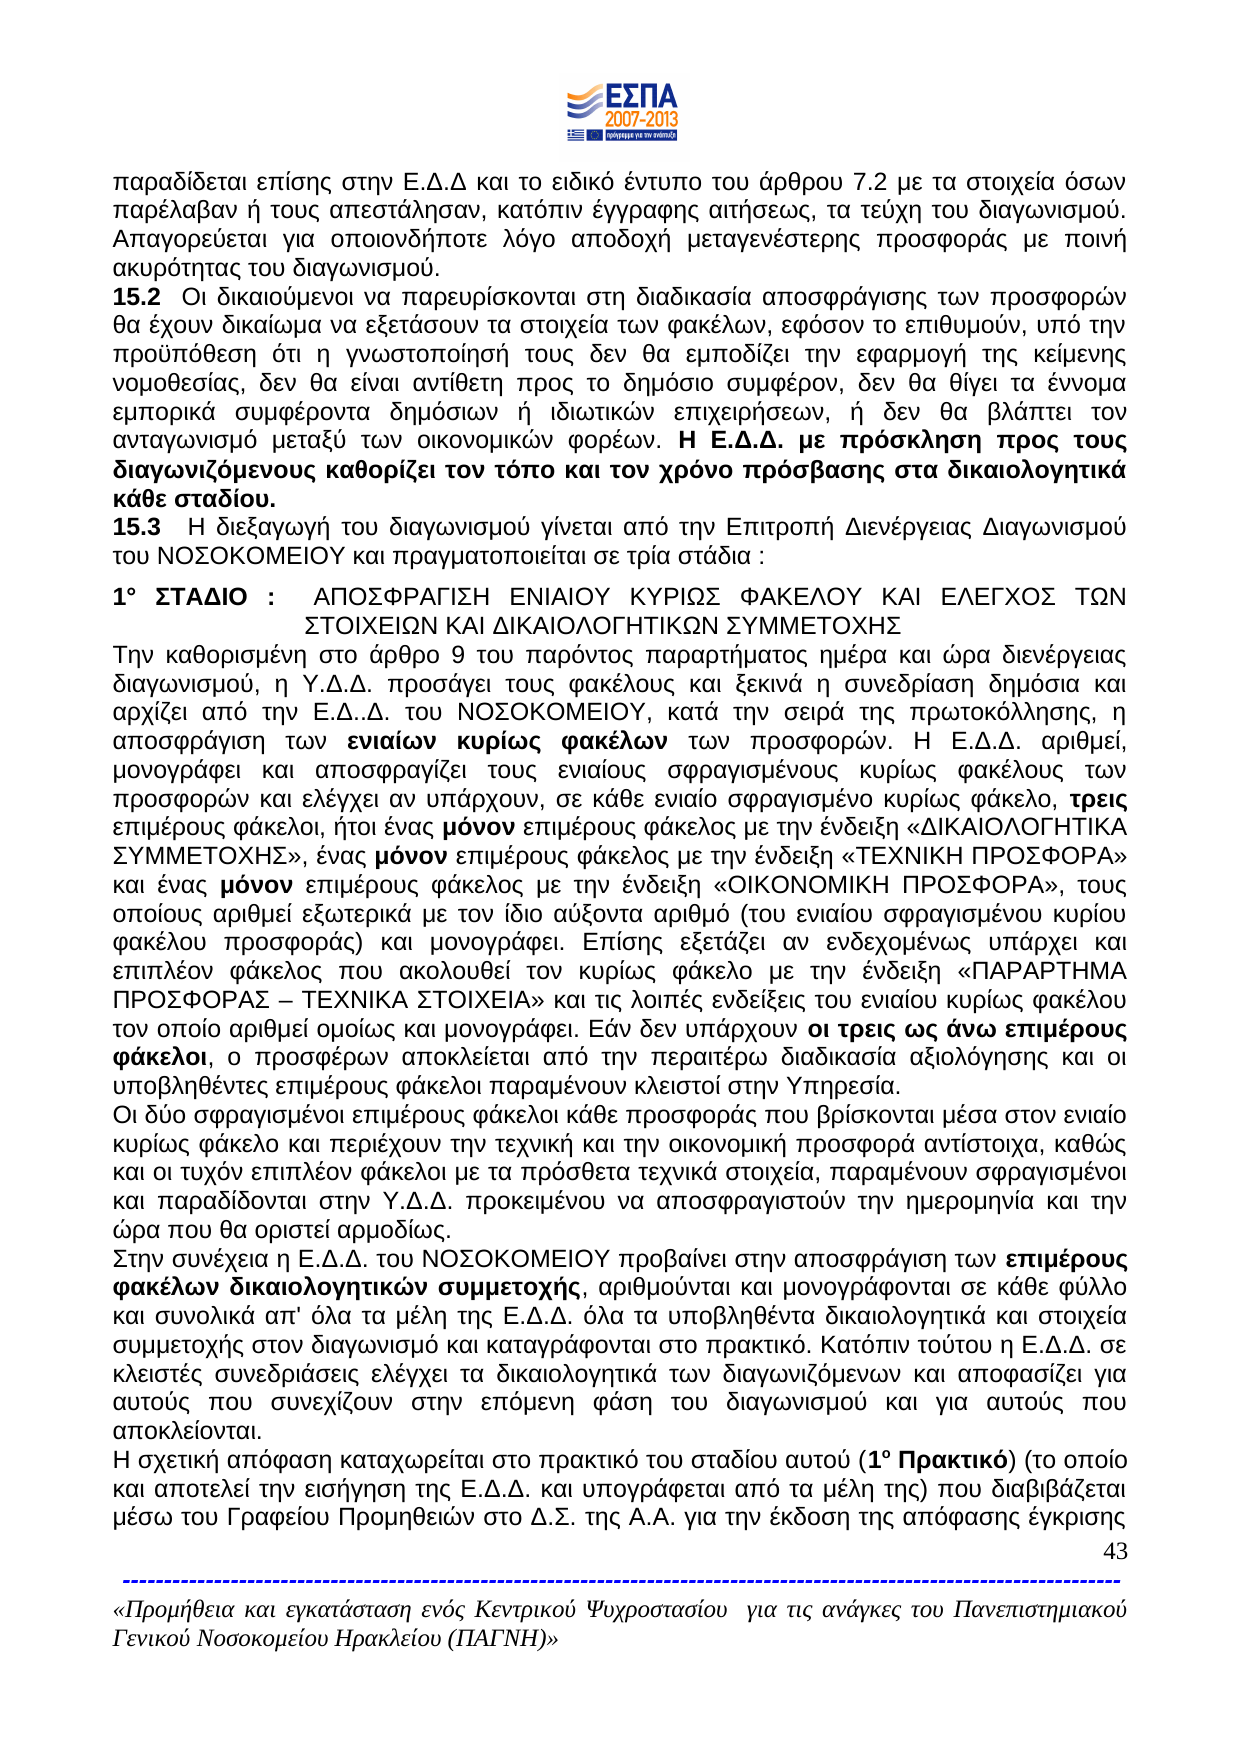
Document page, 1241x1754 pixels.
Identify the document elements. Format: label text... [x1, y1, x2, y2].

text 15.3 Η διεξαγωγή του διαγωνισμού γίνεται από την Επιτροπή Διενέργειας Διαγωνισμού του ΝΟΣΟΚΟΜΕΙΟΥ και πραγματοποιείται σε τρία στάδια : [112, 512, 1128, 570]
text 1° ΣΤΑΔΙΟ : ΑΠΟΣΦΡΑΓΙΣΗ ΕΝΙΑΙΟΥ ΚΥΡΙΩΣ ΦΑΚΕΛΟΥ ΚΑΙ ΕΛΕΓΧΟΣ ΤΩΝ ΣΤΟΙΧΕΙΩΝ ΚΑΙ ΔΙΚΑΙΟΛΟΓΗΤΙΚΩΝ ΣΥΜΜΕΤΟΧΗΣ [112, 582, 1128, 640]
text Στην συνέχεια η Ε.Δ.Δ. του ΝΟΣΟΚΟΜΕΙΟΥ προβαίνει στην αποσφράγιση των επιμέρους φακέλων δικαιολογητικών συμμετοχής, αριθμούνται και μονογράφονται σε κάθε φύλλο και συνολικά απ' όλα τα μέλη της Ε.Δ.Δ. όλα τα υποβληθέντα δικαιολογητικά και στοιχεία συμμετοχής στον διαγωνισμό και καταγράφονται στο πρακτικό. Κατόπιν τούτου η Ε.Δ.Δ. σε κλειστές συνεδριάσεις ελέγχει τα δικαιολογητικά των διαγωνιζόμενων και αποφασίζει για αυτούς που συνεχίζουν στην επόμενη φάση του διαγωνισμού και για αυτούς που αποκλείονται. [112, 1243, 1128, 1445]
text 15.2 Οι δικαιούμενοι να παρευρίσκονται στη διαδικασία αποσφράγισης των προσφορών θα έχουν δικαίωμα να εξετάσουν τα στοιχεία των φακέλων, εφόσον το επιθυμούν, υπό την προϋπόθεση ότι η γνωστοποίησή τους δεν θα εμποδίζει την εφαρμογή της κείμενης νομοθεσίας, δεν θα είναι αντίθετη προς το δημόσιο συμφέρον, δεν θα θίγει τα έννομα εμπορικά συμφέροντα δημόσιων ή ιδιωτικών επιχειρήσεων, ή δεν θα βλάπτει τον ανταγωνισμό μεταξύ των οικονομικών φορέων. Η Ε.Δ.Δ. με πρόσκληση προς τους διαγωνιζόμενους καθορίζει τον τόπο και τον χρόνο πρόσβασης στα δικαιολογητικά κάθε σταδίου. [112, 282, 1128, 512]
text Οι δύο σφραγισμένοι επιμέρους φάκελοι κάθε προσφοράς που βρίσκονται μέσα στον ενιαίο κυρίως φάκελο και περιέχουν την τεχνική και την οικονομική προσφορά αντίστοιχα, καθώς και οι τυχόν επιπλέον φάκελοι με τα πρόσθετα τεχνικά στοιχεία, παραμένουν σφραγισμένοι και παραδίδονται στην Υ.Δ.Δ. προκειμένου να αποσφραγιστούν την ημερομηνία και την ώρα που θα οριστεί αρμοδίως. [112, 1100, 1128, 1243]
text Την καθορισμένη στο άρθρο 9 του παρόντος παραρτήματος ημέρα και ώρα διενέργειας διαγωνισμού, η Υ.Δ.Δ. προσάγει τους φακέλους και ξεκινά η συνεδρίαση δημόσια και αρχίζει από την Ε.Δ..Δ. του ΝΟΣΟΚΟΜΕΙΟΥ, κατά την σειρά της πρωτοκόλλησης, η αποσφράγιση των ενιαίων κυρίως φακέλων των προσφορών. Η Ε.Δ.Δ. αριθμεί, μονογράφει και αποσφραγίζει τους ενιαίους σφραγισμένους κυρίως φακέλους των προσφορών και ελέγχει αν υπάρχουν, σε κάθε ενιαίο σφραγισμένο κυρίως φάκελο, τρεις επιμέρους φάκελοι, ήτοι ένας μόνον επιμέρους φάκελος με την ένδειξη «ΔΙΚΑΙΟΛΟΓΗΤΙΚΑ ΣΥΜΜΕΤΟΧΗΣ», ένας μόνον επιμέρους φάκελος με την ένδειξη «ΤΕΧΝΙΚΗ ΠΡΟΣΦΟΡΑ» και ένας μόνον επιμέρους φάκελος με την ένδειξη «ΟΙΚΟΝΟΜΙΚΗ ΠΡΟΣΦΟΡΑ», τους οποίους αριθμεί εξωτερικά με τον ίδιο αύξοντα αριθμό (του ενιαίου σφραγισμένου κυρίου φακέλου προσφοράς) και μονογράφει. Επίσης εξετάζει αν ενδεχομένως υπάρχει και επιπλέον φάκελος που ακολουθεί τον κυρίως φάκελο με την ένδειξη «ΠΑΡΑΡΤΗΜΑ ΠΡΟΣΦΟΡΑΣ – ΤΕΧΝΙΚΑ ΣΤΟΙΧΕΙΑ» και τις λοιπές ενδείξεις του ενιαίου κυρίως φακέλου τον οποίο αριθμεί ομοίως και μονογράφει. Εάν δεν υπάρχουν οι τρεις ως άνω επιμέρους φάκελοι, ο προσφέρων αποκλείεται από την περαιτέρω διαδικασία αξιολόγησης και οι υποβληθέντες επιμέρους φάκελοι παραμένουν κλειστοί στην Υπηρεσία. [112, 640, 1128, 1100]
picture [558, 73, 690, 162]
